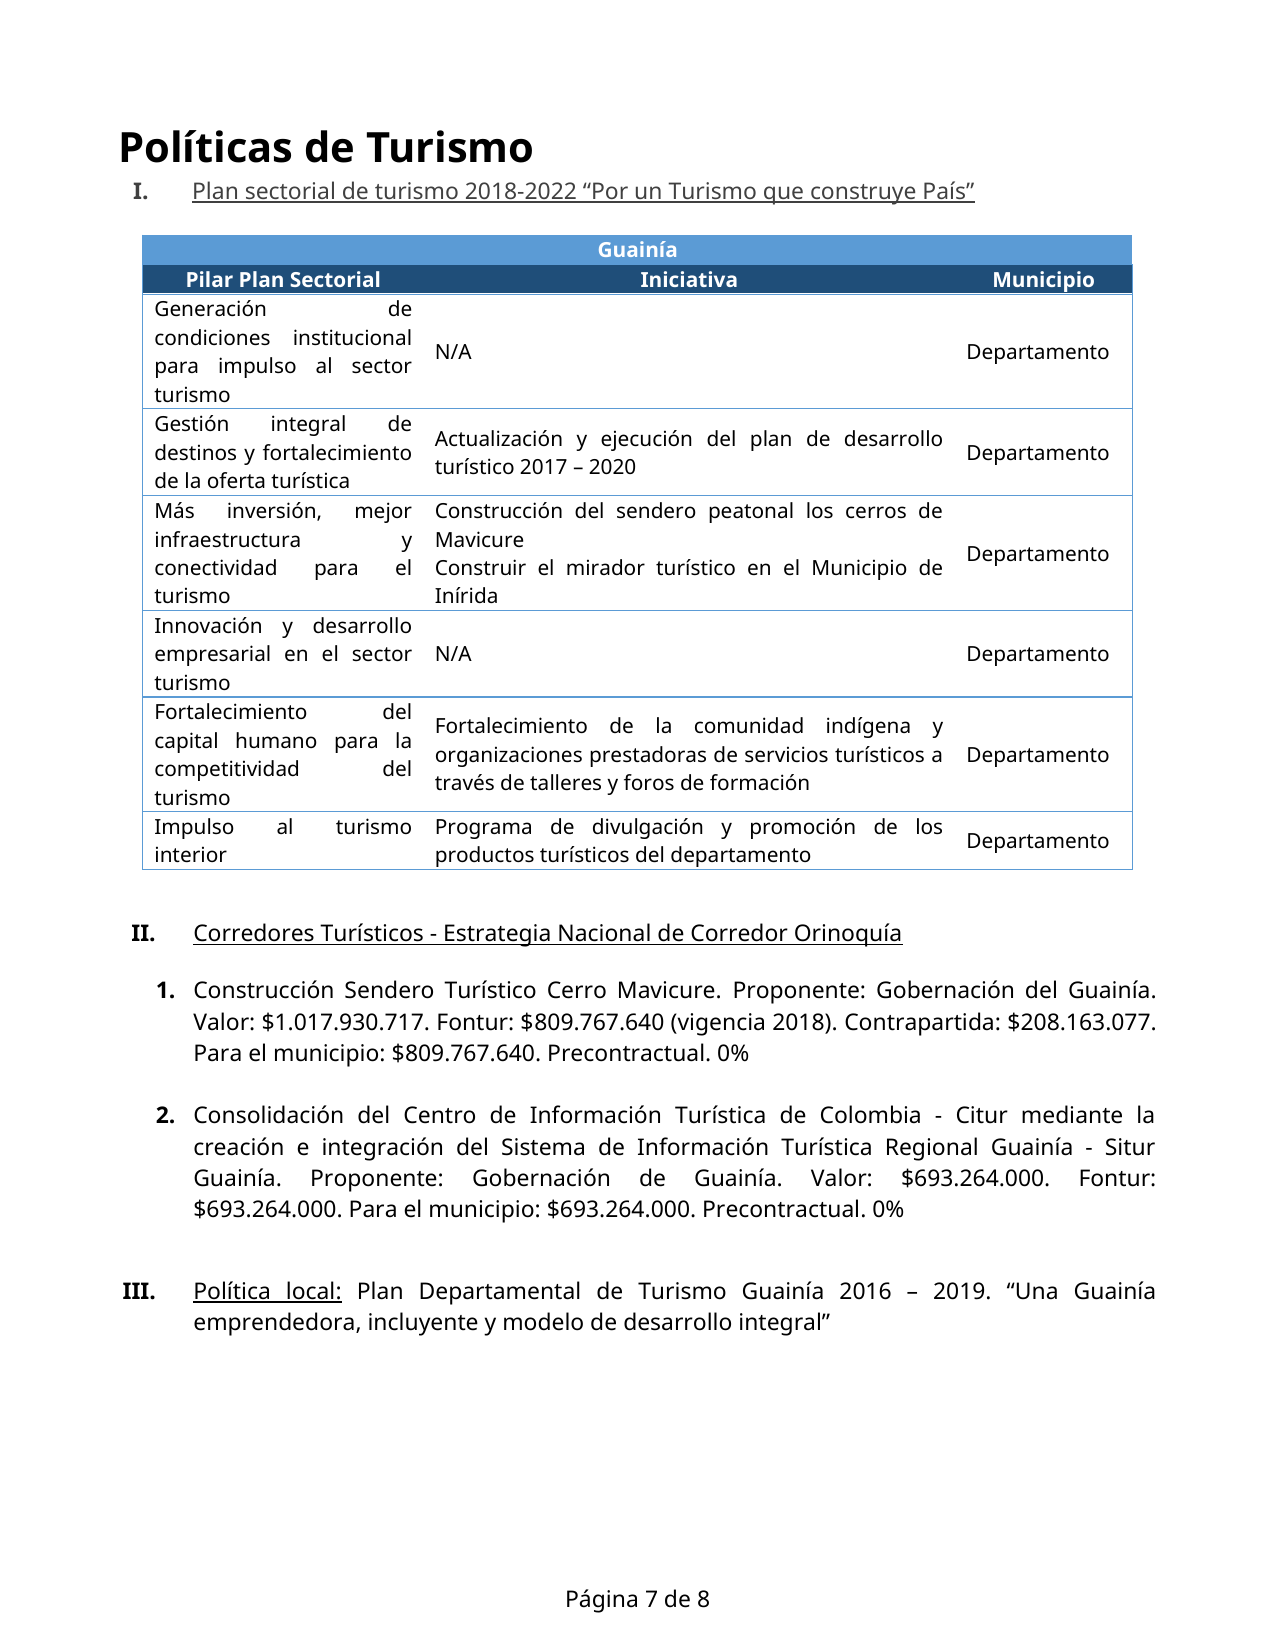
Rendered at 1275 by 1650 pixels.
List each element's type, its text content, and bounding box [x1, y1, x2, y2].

table_cell Construcción del sendero peatonal los cerros de Mavicure Construir el mirador turístico en el Municipio de Inírida [423, 496, 955, 610]
list Corredores Turísticos - Estrategia Nacional de Corredor Orinoquía [156, 917, 1157, 949]
table_cell N/A [423, 295, 955, 408]
table_header Guainía [143, 236, 1132, 264]
table_cell Iniciativa [423, 265, 955, 293]
list Plan sectorial de turismo 2018-2022 “Por un Turismo que construye País” [118, 175, 1157, 206]
table_cell Departamento [955, 295, 1132, 408]
table_cell Programa de divulgación y promoción de los productos turísticos del departamento [423, 812, 955, 869]
table_cell Departamento [955, 812, 1132, 869]
text Políticas de Turismo [118, 118, 1157, 175]
table_cell Fortalecimiento de la comunidad indígena y organizaciones prestadoras de servicios turísticos a través de talleres y foros de formación [423, 698, 955, 811]
table_cell Departamento [955, 698, 1132, 811]
table_cell Pilar Plan Sectorial [143, 265, 423, 293]
table_cell Actualización y ejecución del plan de desarrollo turístico 2017 – 2020 [423, 409, 955, 495]
table_cell Municipio [955, 265, 1132, 293]
table_cell Departamento [955, 496, 1132, 610]
table_cell Más inversión, mejor infraestructura y conectividad para el turismo [143, 496, 423, 610]
list Consolidación del Centro de Información Turística de Colombia - Citur mediante la creación e integración del Sistema de Información Turística Regional Guainía - Situr Guainía. Proponente: Gobernación de Guainía. Valor: $693.264.000. Fontur: $693.264.000. Para el municipio: $693.264.000. Precontractual. 0% [156, 1099, 1157, 1224]
table_cell Innovación y desarrollo empresarial en el sector turismo [143, 611, 423, 696]
list Política local: Plan Departamental de Turismo Guainía 2016 – 2019. “Una Guainía emprendedora, incluyente y modelo de desarrollo integral” [156, 1274, 1157, 1337]
table_cell Departamento [955, 409, 1132, 495]
table_cell N/A [423, 611, 955, 696]
list Construcción Sendero Turístico Cerro Mavicure. Proponente: Gobernación del Guainía. Valor: $1.017.930.717. Fontur: $809.767.640 (vigencia 2018). Contrapartida: $208.163.077. Para el municipio: $809.767.640. Precontractual. 0% [156, 974, 1157, 1068]
table_cell Fortalecimiento del capital humano para la competitividad del turismo [143, 698, 423, 811]
table_cell Gestión integral de destinos y fortalecimiento de la oferta turística [143, 409, 423, 495]
table_cell Departamento [955, 611, 1132, 696]
table_cell Generación de condiciones institucional para impulso al sector turismo [143, 295, 423, 408]
table_cell Impulso al turismo interior [143, 812, 423, 869]
